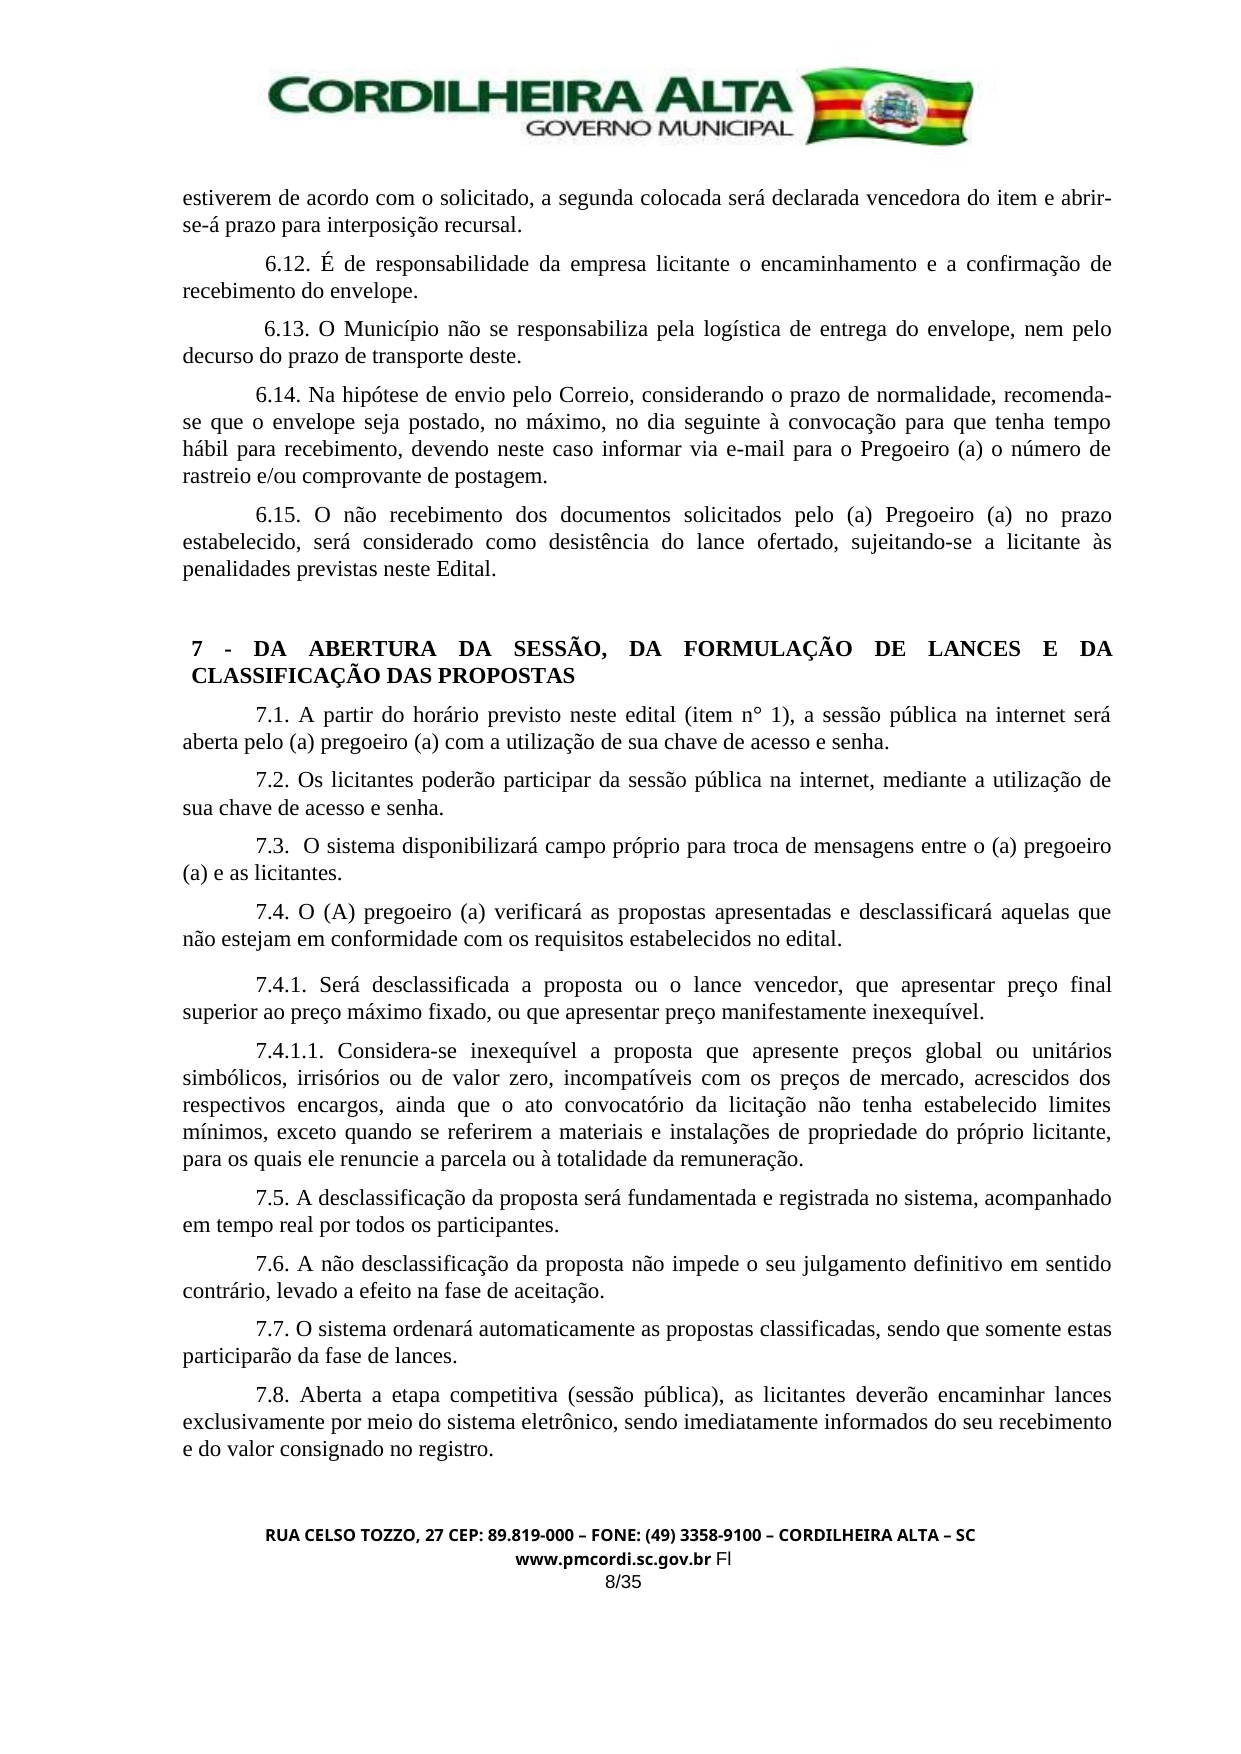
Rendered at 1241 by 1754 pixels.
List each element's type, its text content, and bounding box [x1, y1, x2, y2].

text 6.15. O não recebimento dos documentos solicitados pelo (a) Pregoeiro (a) no prazo estabelecido, será considerado como desistência do lance ofertado, sujeitando-se a licitante às penalidades previstas neste Edital. [182, 501, 1113, 582]
text 7.5. A desclassificação da proposta será fundamentada e registrada no sistema, acompanhado em tempo real por todos os participantes. [182, 1184, 1113, 1237]
text 6.14. Na hipótese de envio pelo Correio, considerando o prazo de normalidade, recomenda-se que o envelope seja postado, no máximo, no dia seguinte à convocação para que tenha tempo hábil para recebimento, devendo neste caso informar via e-mail para o Pregoeiro (a) o número de rastreio e/ou comprovante de postagem. [182, 381, 1113, 489]
text 6.12. É de responsabilidade da empresa licitante o encaminhamento e a confirmação de recebimento do envelope. [182, 250, 1113, 303]
text 7.4.1.1. Considera-se inexequível a proposta que apresente preços global ou unitários simbólicos, irrisórios ou de valor zero, incompatíveis com os preços de mercado, acrescidos dos respectivos encargos, ainda que o ato convocatório da licitação não tenha estabelecido limites mínimos, exceto quando se referirem a materiais e instalações de propriedade do próprio licitante, para os quais ele renuncie a parcela ou à totalidade da remuneração. [182, 1037, 1113, 1172]
text 7.4. O (A) pregoeiro (a) verificará as propostas apresentadas e desclassificará aquelas que não estejam em conformidade com os requisitos estabelecidos no edital. [182, 898, 1113, 951]
text 7.4.1. Será desclassificada a proposta ou o lance vencedor, que apresentar preço final superior ao preço máximo fixado, ou que apresentar preço manifestamente inexequível. [182, 971, 1113, 1025]
text 6.13. O Município não se responsabiliza pela logística de entrega do envelope, nem pelo decurso do prazo de transporte deste. [182, 315, 1113, 369]
text 7.6. A não desclassificação da proposta não impede o seu julgamento definitivo em sentido contrário, levado a efeito na fase de aceitação. [182, 1250, 1113, 1303]
text 7.1. A partir do horário previsto neste edital (item n° 1), a sessão pública na internet será aberta pelo (a) pregoeiro (a) com a utilização de sua chave de acesso e senha. [182, 701, 1113, 754]
text 7.7. O sistema ordenará automaticamente as propostas classificadas, sendo que somente estas participarão da fase de lances. [182, 1315, 1113, 1369]
text 7.3. O sistema disponibilizará campo próprio para troca de mensagens entre o (a) pregoeiro (a) e as licitantes. [182, 832, 1113, 886]
subtitle 7 - DA ABERTURA DA SESSÃO, DA FORMULAÇÃO DE LANCES E DA CLASSIFICAÇÃO DAS PROPOSTAS [191, 635, 1114, 688]
text 7.2. Os licitantes poderão participar da sessão pública na internet, mediante a utilização de sua chave de acesso e senha. [182, 766, 1113, 820]
picture [245, 43, 997, 171]
text 7.8. Aberta a etapa competitiva (sessão pública), as licitantes deverão encaminhar lances exclusivamente por meio do sistema eletrônico, sendo imediatamente informados do seu recebimento e do valor consignado no registro. [182, 1381, 1113, 1462]
